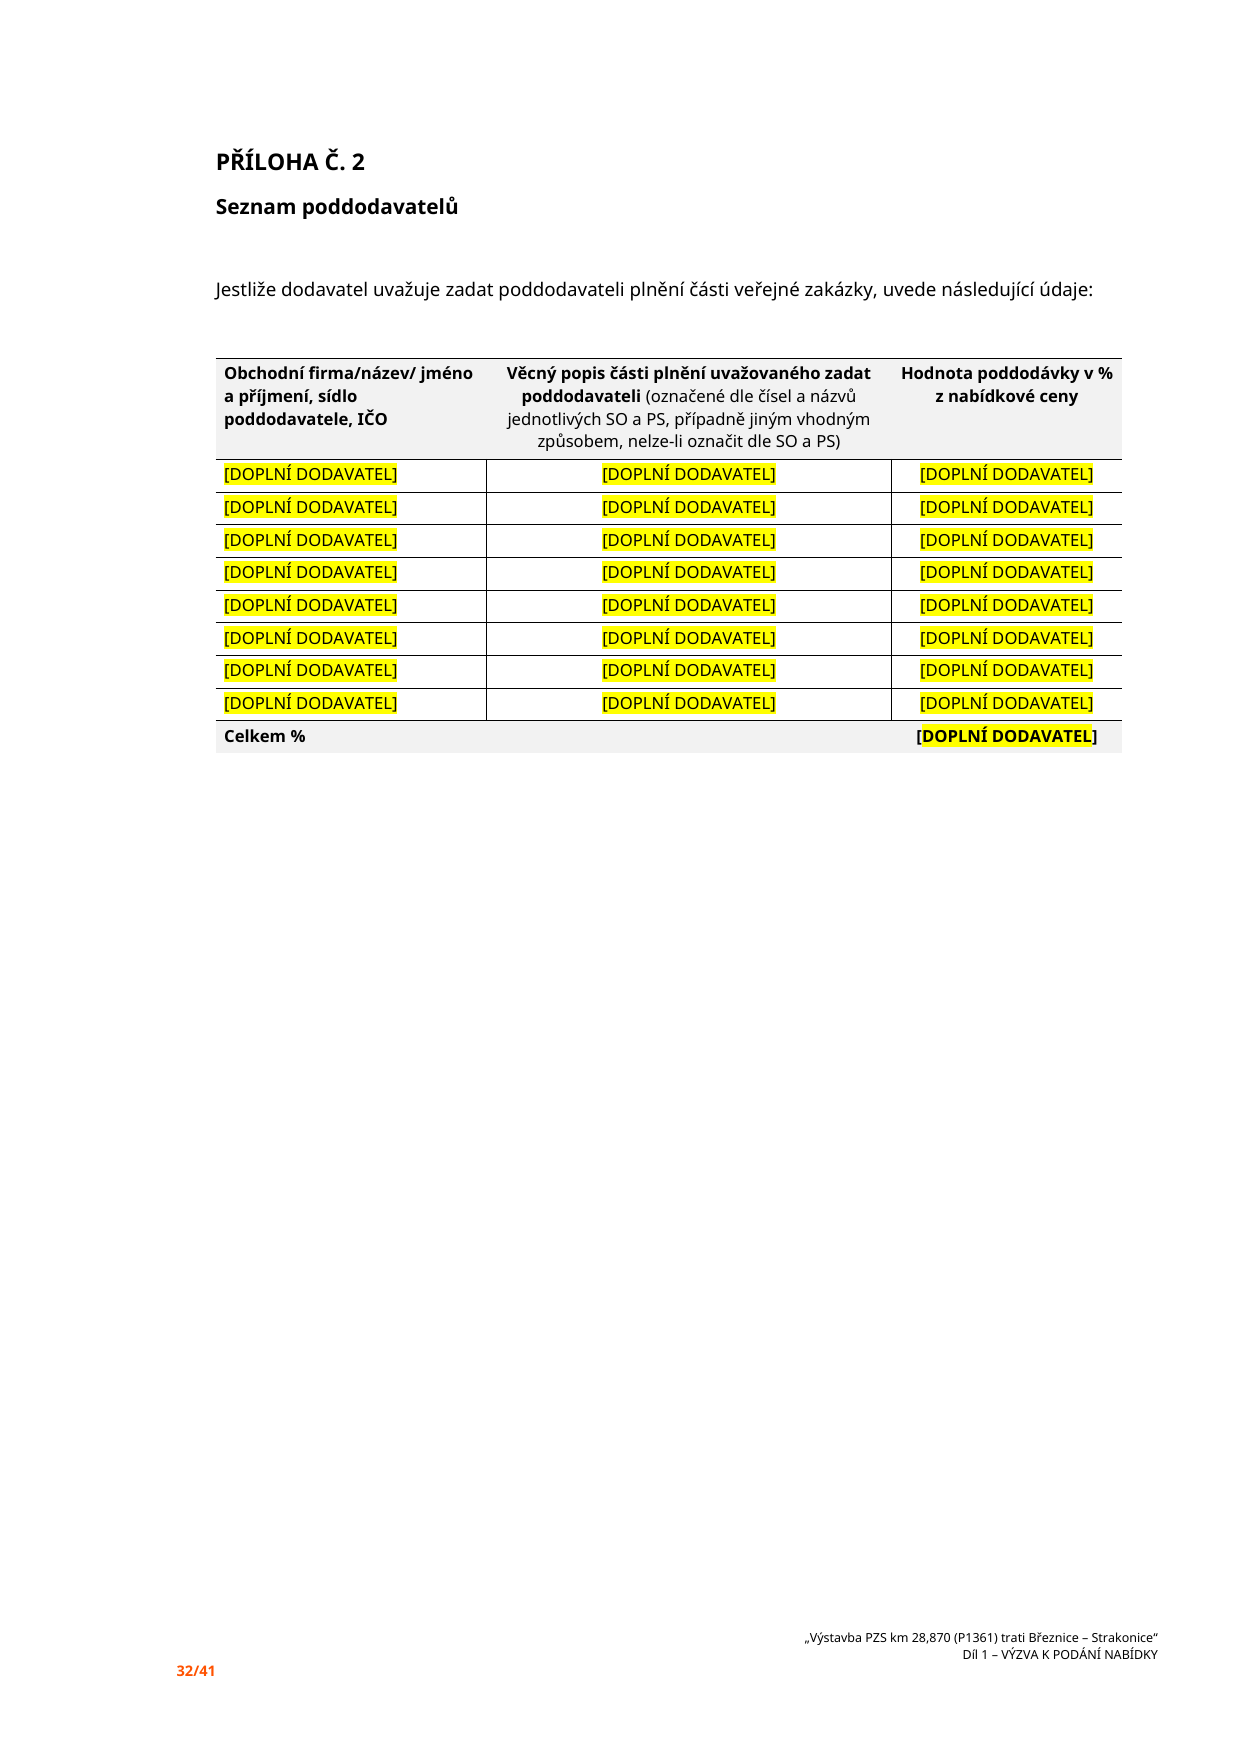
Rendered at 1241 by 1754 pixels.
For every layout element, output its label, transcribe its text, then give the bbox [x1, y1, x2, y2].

table_cell [DOPLNÍ DODAVATEL] [487, 525, 891, 557]
table_cell [DOPLNÍ DODAVATEL] [487, 558, 891, 589]
text Příloha č. 2 [216, 146, 1122, 177]
table_header Hodnota poddodávky v % z nabídkové ceny [891, 359, 1122, 459]
text Jestliže dodavatel uvažuje zadat poddodavateli plnění části veřejné zakázky, uvede následující údaje: [216, 277, 1122, 302]
table_cell [DOPLNÍ DODAVATEL] [216, 689, 486, 720]
table_header Věcný popis části plnění uvažovaného zadat poddodavateli (označené dle čísel a názvů jednotlivých SO a PS, případně jiným vhodným způsobem, nelze-li označit dle SO a PS) [486, 359, 891, 459]
table_cell [DOPLNÍ DODAVATEL] [487, 656, 891, 688]
table_cell [DOPLNÍ DODAVATEL] [216, 591, 486, 622]
table_cell [DOPLNÍ DODAVATEL] [216, 558, 486, 589]
table_cell [DOPLNÍ DODAVATEL] [216, 460, 486, 491]
table_cell [DOPLNÍ DODAVATEL] [487, 460, 891, 491]
text Seznam poddodavatelů [216, 192, 1122, 221]
table_cell [DOPLNÍ DODAVATEL] [216, 656, 486, 688]
table_header Obchodní firma/název/ jméno a příjmení, sídlo poddodavatele, IČO [216, 359, 486, 459]
table_cell [DOPLNÍ DODAVATEL] [487, 689, 891, 720]
table_cell [DOPLNÍ DODAVATEL] [892, 623, 1122, 655]
table_cell [DOPLNÍ DODAVATEL] [892, 558, 1122, 589]
table_cell Celkem % [216, 721, 486, 753]
table_cell [DOPLNÍ DODAVATEL] [487, 493, 891, 524]
table_cell [DOPLNÍ DODAVATEL] [892, 460, 1122, 491]
table_cell [DOPLNÍ DODAVATEL] [892, 656, 1122, 688]
table_cell [DOPLNÍ DODAVATEL] [216, 525, 486, 557]
table_cell [DOPLNÍ DODAVATEL] [892, 591, 1122, 622]
table_cell [486, 721, 891, 753]
table_cell [DOPLNÍ DODAVATEL] [892, 689, 1122, 720]
table_cell [DOPLNÍ DODAVATEL] [216, 493, 486, 524]
table_cell [DOPLNÍ DODAVATEL] [487, 591, 891, 622]
table_cell [DOPLNÍ DODAVATEL] [892, 525, 1122, 557]
table_cell [DOPLNÍ DODAVATEL] [216, 623, 486, 655]
table_cell [DOPLNÍ DODAVATEL] [487, 623, 891, 655]
table_cell [DOPLNÍ DODAVATEL] [891, 721, 1122, 753]
table_cell [DOPLNÍ DODAVATEL] [892, 493, 1122, 524]
